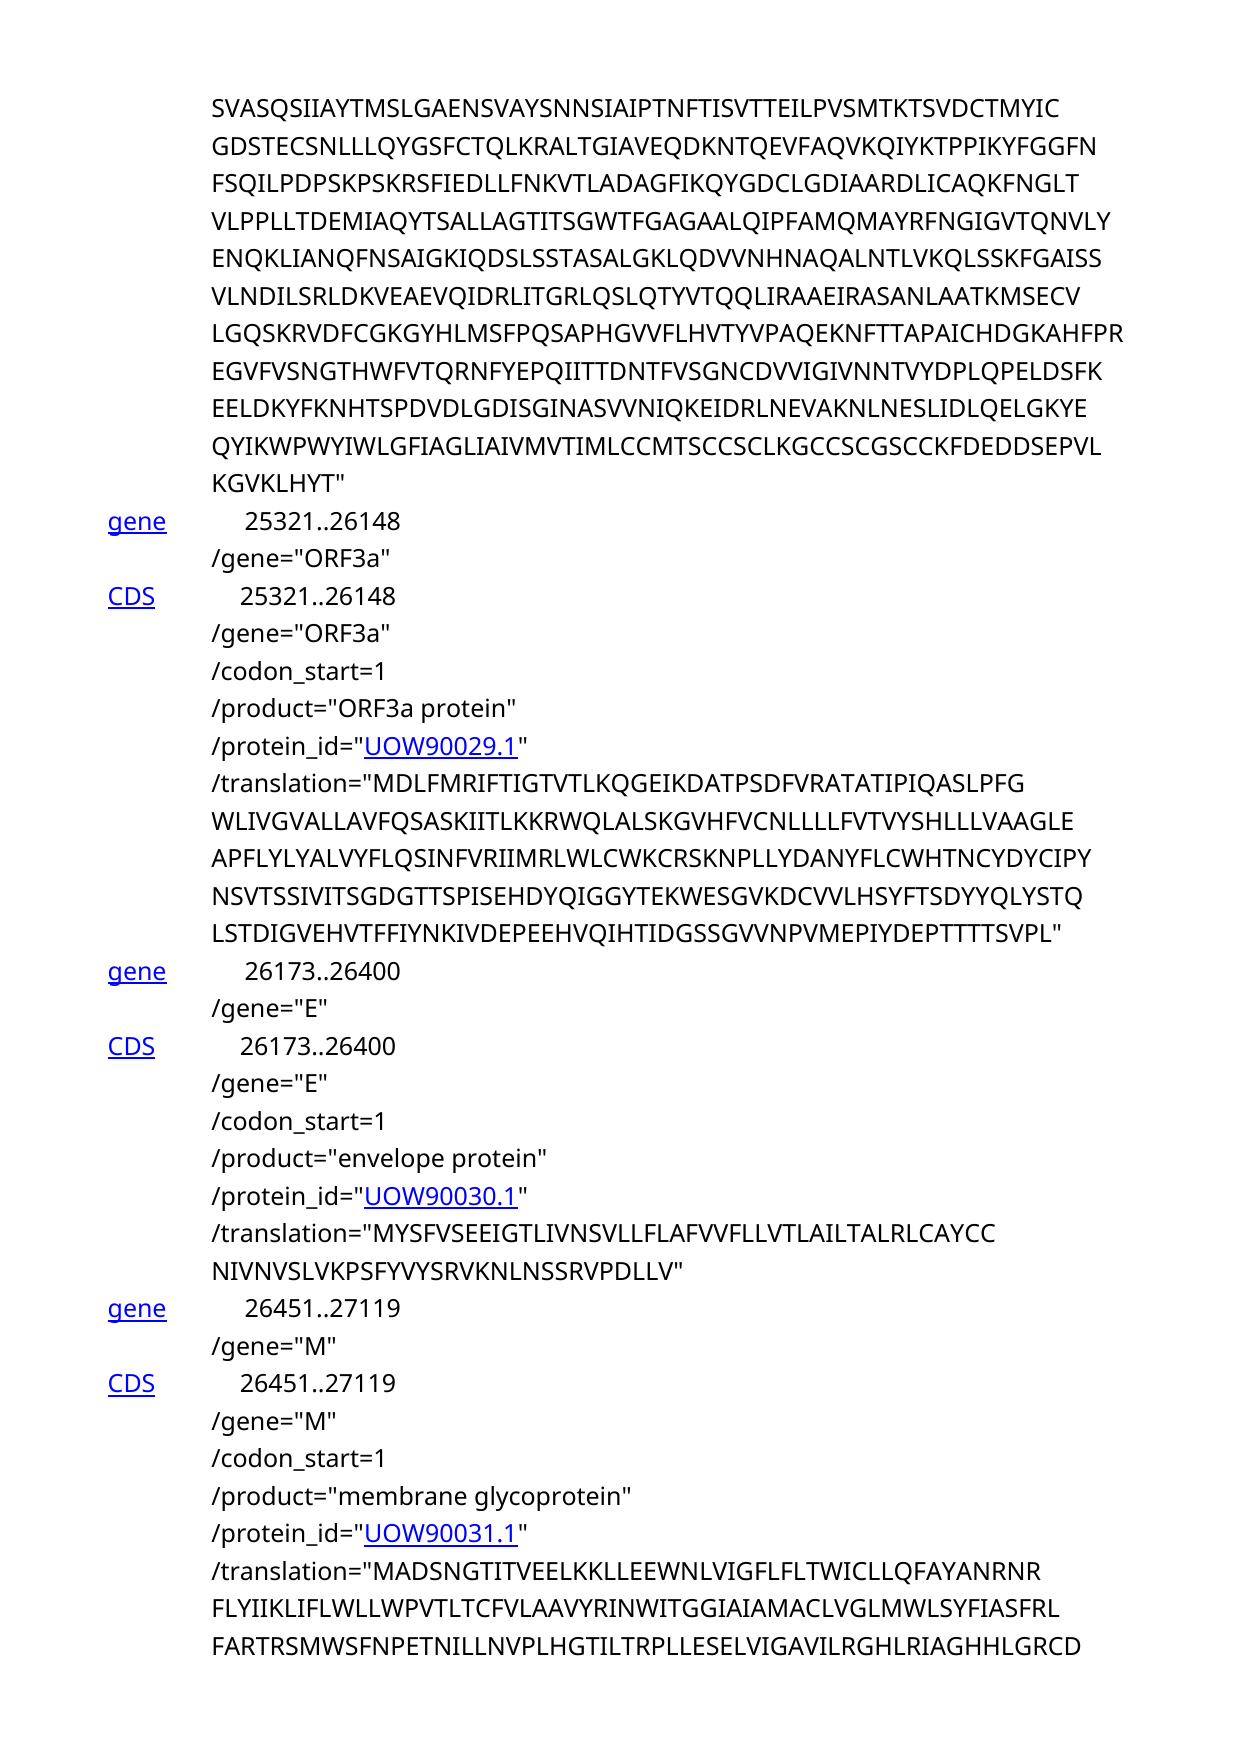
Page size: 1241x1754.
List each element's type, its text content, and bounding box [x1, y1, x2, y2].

text /product="envelope protein" [75, 1139, 1165, 1177]
text VLNDILSRLDKVEAEVQIDRLITGRLQSLQTYVTQQLIRAAEIRASANLAATKMSECV [75, 277, 1165, 314]
text SVASQSIIAYTMSLGAENSVAYSNNSIAIPTNFTISVTTEILPVSMTKTSVDCTMYIC [75, 89, 1165, 127]
text /protein_id="UOW90030.1" [75, 1177, 1165, 1214]
text /gene="ORF3a" [75, 539, 1165, 577]
text /gene="E" [75, 989, 1165, 1027]
text APFLYLYALVYFLQSINFVRIIMRLWLCWKCRSKNPLLYDANYFLCWHTNCYDYCIPY [75, 839, 1165, 877]
text VLPPLLTDEMIAQYTSALLAGTITSGWTFGAGAALQIPFAMQMAYRFNGIGVTQNVLY [75, 202, 1165, 239]
text /codon_start=1 [75, 652, 1165, 689]
text NSVTSSIVITSGDGTTSPISEHDYQIGGYTEKWESGVKDCVVLHSYFTSDYYQLYSTQ [75, 877, 1165, 914]
text LGQSKRVDFCGKGYHLMSFPQSAPHGVVFLHVTYVPAQEKNFTTAPAICHDGKAHFPR [75, 314, 1165, 352]
text /gene="ORF3a" [75, 614, 1165, 652]
text LSTDIGVEHVTFFIYNKIVDEPEEHVQIHTIDGSSGVVNPVMEPIYDEPTTTTSVPL" [75, 914, 1165, 952]
text /protein_id="UOW90029.1" [75, 727, 1165, 764]
text EELDKYFKNHTSPDVDLGDISGINASVVNIQKEIDRLNEVAKNLNESLIDLQELGKYE [75, 389, 1165, 427]
text /gene="M" [75, 1327, 1165, 1364]
text /protein_id="UOW90031.1" [75, 1514, 1165, 1552]
text ENQKLIANQFNSAIGKIQDSLSSTASALGKLQDVVNHNAQALNTLVKQLSSKFGAISS [75, 239, 1165, 277]
text /translation="MDLFMRIFTIGTVTLKQGEIKDATPSDFVRATATIPIQASLPFG [75, 764, 1165, 802]
text gene 26173..26400 [75, 952, 1165, 989]
text /codon_start=1 [75, 1102, 1165, 1139]
text gene 25321..26148 [75, 502, 1165, 539]
text CDS 25321..26148 [75, 577, 1165, 614]
text /translation="MYSFVSEEIGTLIVNSVLLFLAFVVFLLVTLAILTALRLCAYCC [75, 1214, 1165, 1252]
text /product="membrane glycoprotein" [75, 1477, 1165, 1514]
text /product="ORF3a protein" [75, 689, 1165, 727]
text KGVKLHYT" [75, 464, 1165, 502]
text /translation="MADSNGTITVEELKKLLEEWNLVIGFLFLTWICLLQFAYANRNR [75, 1552, 1165, 1589]
text /gene="E" [75, 1064, 1165, 1102]
text CDS 26451..27119 [75, 1364, 1165, 1402]
text /codon_start=1 [75, 1439, 1165, 1477]
text /gene="M" [75, 1402, 1165, 1439]
text QYIKWPWYIWLGFIAGLIAIVMVTIMLCCMTSCCSCLKGCCSCGSCCKFDEDDSEPVL [75, 427, 1165, 464]
text FSQILPDPSKPSKRSFIEDLLFNKVTLADAGFIKQYGDCLGDIAARDLICAQKFNGLT [75, 164, 1165, 202]
text NIVNVSLVKPSFYVYSRVKNLNSSRVPDLLV" [75, 1252, 1165, 1289]
text gene 26451..27119 [75, 1289, 1165, 1327]
text FARTRSMWSFNPETNILLNVPLHGTILTRPLLESELVIGAVILRGHLRIAGHHLGRCD [75, 1627, 1165, 1664]
text CDS 26173..26400 [75, 1027, 1165, 1064]
text EGVFVSNGTHWFVTQRNFYEPQIITTDNTFVSGNCDVVIGIVNNTVYDPLQPELDSFK [75, 352, 1165, 389]
text GDSTECSNLLLQYGSFCTQLKRALTGIAVEQDKNTQEVFAQVKQIYKTPPIKYFGGFN [75, 127, 1165, 164]
text FLYIIKLIFLWLLWPVTLTCFVLAAVYRINWITGGIAIAMACLVGLMWLSYFIASFRL [75, 1589, 1165, 1627]
text WLIVGVALLAVFQSASKIITLKKRWQLALSKGVHFVCNLLLLFVTVYSHLLLVAAGLE [75, 802, 1165, 839]
